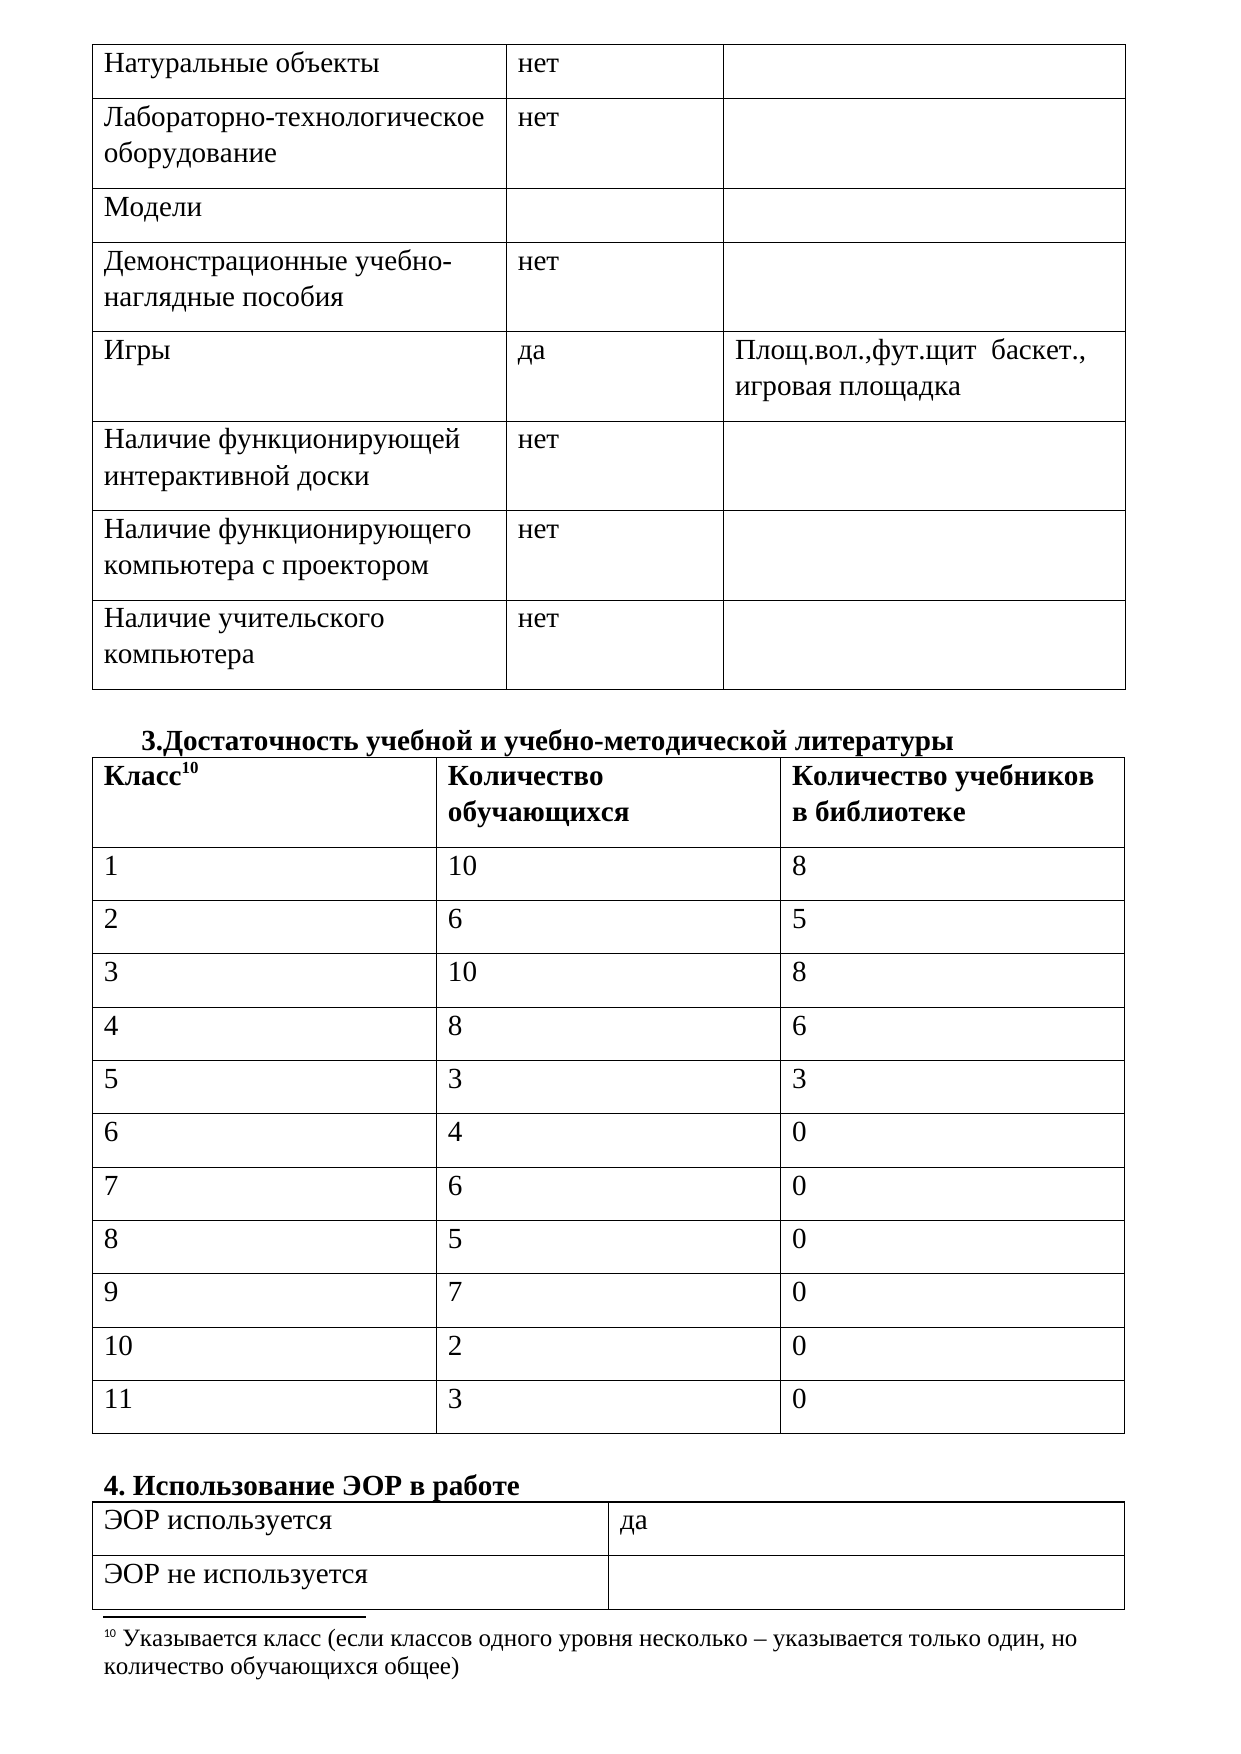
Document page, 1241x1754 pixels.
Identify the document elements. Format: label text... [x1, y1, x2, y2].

table_cell 0 [781, 1168, 1124, 1220]
table_cell [609, 1556, 1124, 1608]
table_cell 10 [93, 1328, 436, 1380]
table_cell 3 [781, 1061, 1124, 1113]
table_cell нет [507, 601, 723, 689]
table_cell Демонстрационные учебно-наглядные пособия [93, 243, 506, 331]
table_cell 3 [437, 1061, 780, 1113]
table_cell 5 [93, 1061, 436, 1113]
table_cell 9 [93, 1274, 436, 1327]
table_cell [507, 189, 723, 242]
table_cell 8 [781, 954, 1124, 1007]
table_cell [724, 511, 1125, 599]
table_cell 7 [437, 1274, 780, 1327]
table_cell Игры [93, 332, 506, 421]
table_cell 0 [781, 1114, 1124, 1167]
table_cell нет [507, 45, 723, 98]
table_header Количество учебников в библиотеке [781, 758, 1124, 847]
table_cell 0 [781, 1221, 1124, 1273]
table_cell 6 [781, 1008, 1124, 1060]
table_cell 8 [93, 1221, 436, 1273]
table_cell Модели [93, 189, 506, 242]
table_header ЭОР используется [93, 1503, 608, 1555]
table_cell 6 [437, 901, 780, 953]
table_header да [609, 1503, 1124, 1555]
table_cell 0 [781, 1274, 1124, 1327]
table_cell 0 [781, 1381, 1124, 1433]
table_cell 8 [781, 848, 1124, 900]
table_cell 10 [437, 848, 780, 900]
table_cell Натуральные объекты [93, 45, 506, 98]
table_cell нет [507, 511, 723, 599]
table_cell 5 [781, 901, 1124, 953]
table_cell 8 [437, 1008, 780, 1060]
table_cell 2 [437, 1328, 780, 1380]
table_cell [724, 422, 1125, 510]
table_cell [724, 99, 1125, 188]
text 4. Использование ЭОР в работе [103, 1468, 1152, 1501]
table_cell 11 [93, 1381, 436, 1433]
table_cell Наличие функционирующей интерактивной доски [93, 422, 506, 510]
table_cell Площ.вол.,фут.щит баскет., игровая площадка [724, 332, 1125, 421]
table_cell Наличие функционирующего компьютера с проектором [93, 511, 506, 599]
table_cell нет [507, 99, 723, 188]
table_cell [724, 189, 1125, 242]
table_header Количество обучающихся [437, 758, 780, 847]
table_cell 4 [437, 1114, 780, 1167]
table_cell 2 [93, 901, 436, 953]
table_cell 10 [437, 954, 780, 1007]
table_cell Наличие учительского компьютера [93, 601, 506, 689]
table_cell ЭОР не используется [93, 1556, 608, 1608]
table_cell [724, 45, 1125, 98]
table_cell нет [507, 243, 723, 331]
table_cell нет [507, 422, 723, 510]
table_cell 5 [437, 1221, 780, 1273]
table_header Класс [93, 758, 436, 847]
table_cell 7 [93, 1168, 436, 1220]
table_cell 3 [437, 1381, 780, 1433]
table_cell [724, 243, 1125, 331]
text 3.Достаточность учебной и учебно-методической литературы [141, 723, 1152, 757]
table_cell 3 [93, 954, 436, 1007]
table_cell [724, 601, 1125, 689]
table_cell 1 [93, 848, 436, 900]
table_cell 0 [781, 1328, 1124, 1380]
table_cell 6 [437, 1168, 780, 1220]
table_cell 6 [93, 1114, 436, 1167]
table_cell да [507, 332, 723, 421]
table_cell Лабораторно-технологическое оборудование [93, 99, 506, 188]
table_cell 4 [93, 1008, 436, 1060]
